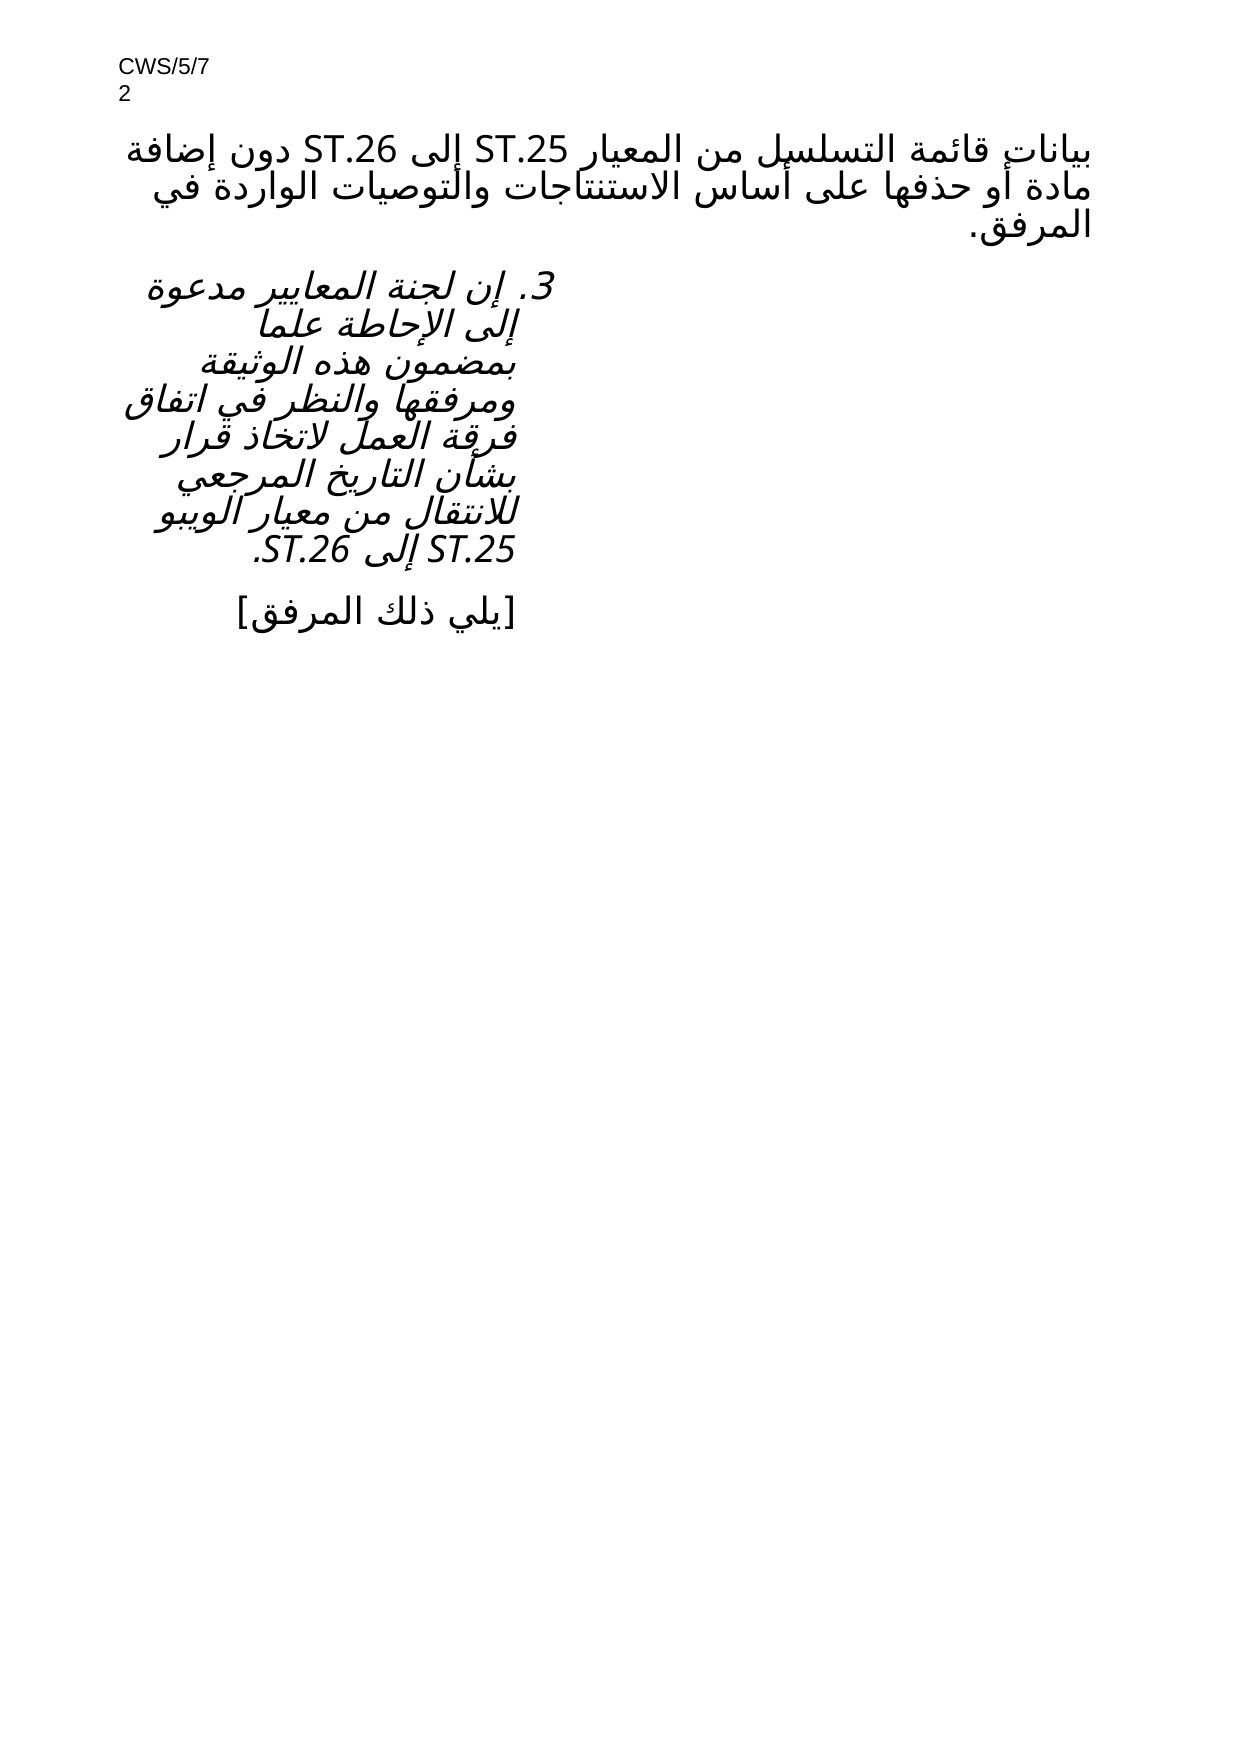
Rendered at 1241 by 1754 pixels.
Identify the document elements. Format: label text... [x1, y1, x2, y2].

text [يلي ذلك المرفق] [306, 595, 516, 632]
text إن لجنة المعايير مدعوة إلى الإحاطة علما بمضمون هذه الوثيقة ومرفقها والنظر في اتفاق فرقة العمل لاتخاذ قرار بشأن التاريخ المرجعي للانتقال من معيار الويبو ST.25 إلى ST.26. [118, 270, 516, 570]
text [يلي ذلك المرفق] [118, 595, 347, 632]
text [118, 132, 1092, 245]
